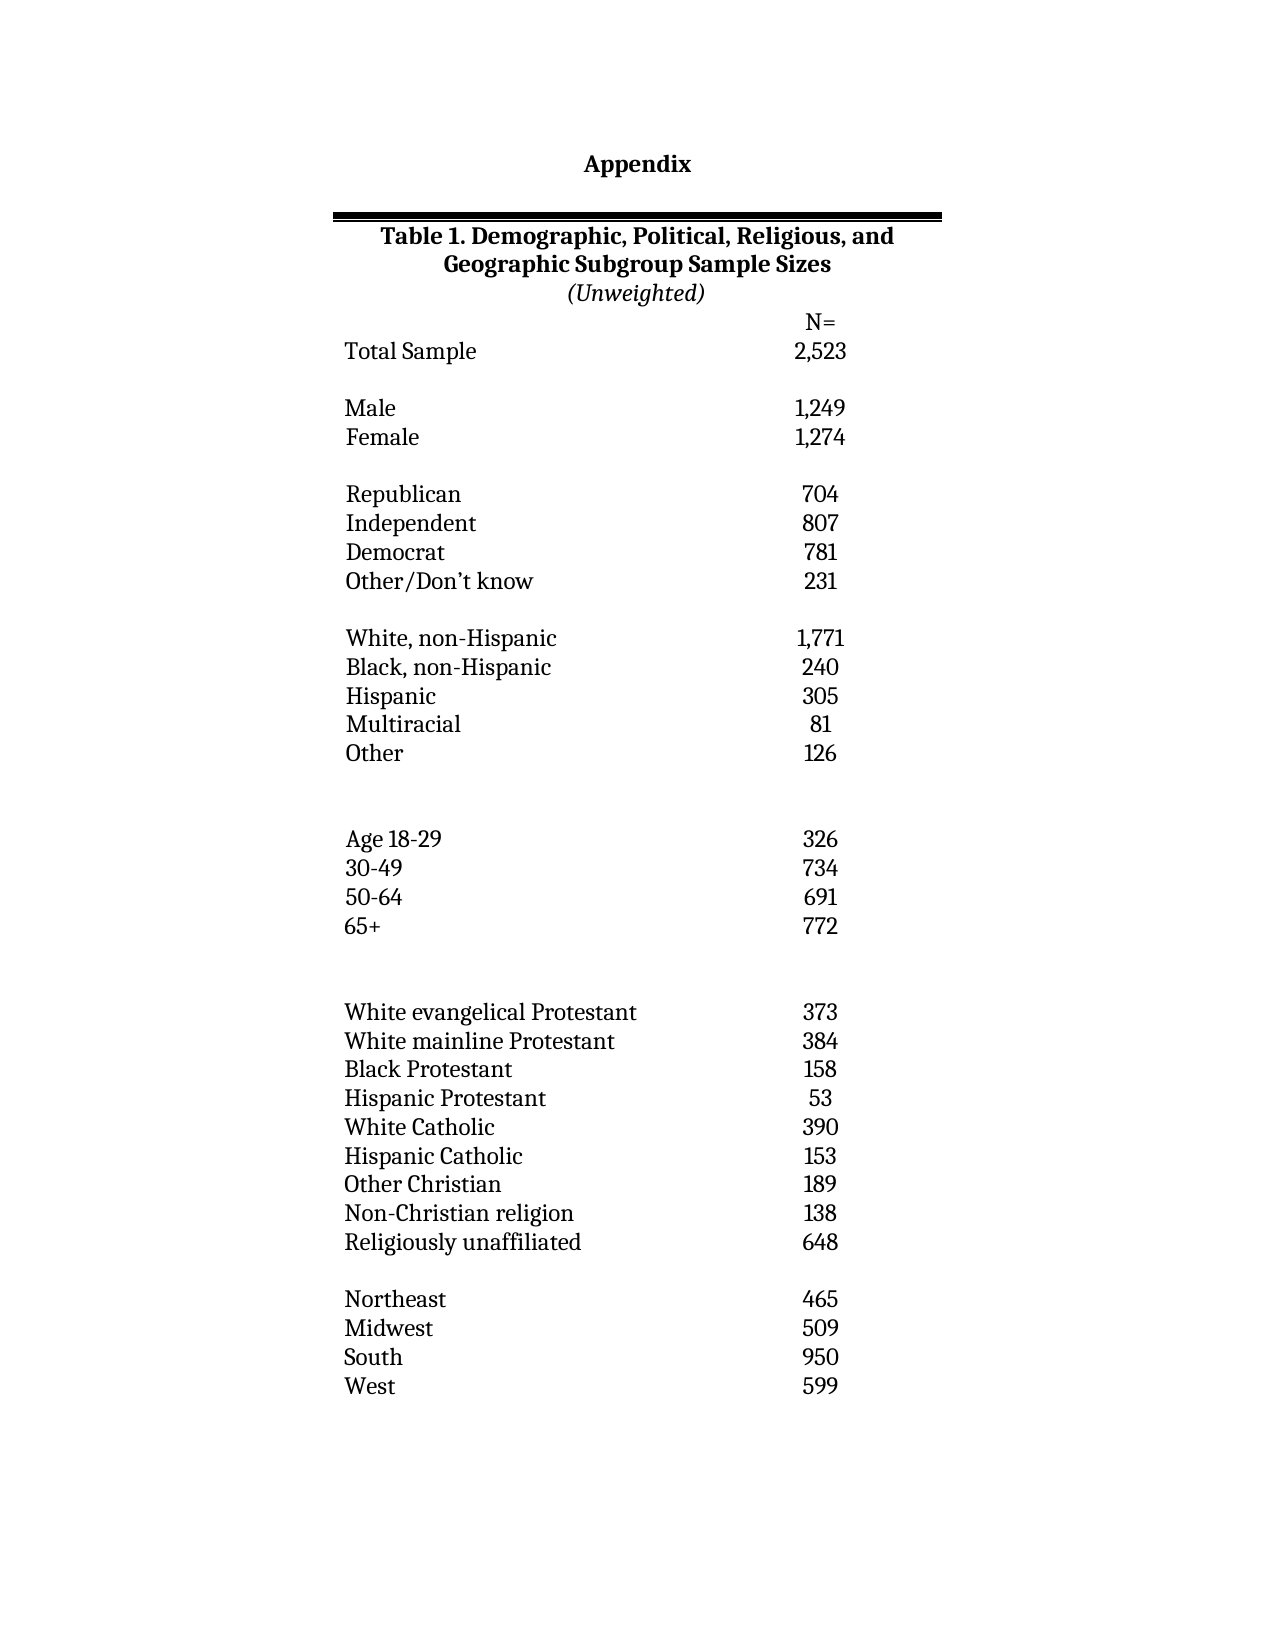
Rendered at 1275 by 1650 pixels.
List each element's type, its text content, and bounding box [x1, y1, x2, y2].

text Appendix [150, 150, 1125, 179]
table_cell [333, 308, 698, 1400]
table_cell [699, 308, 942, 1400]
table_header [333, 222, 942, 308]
